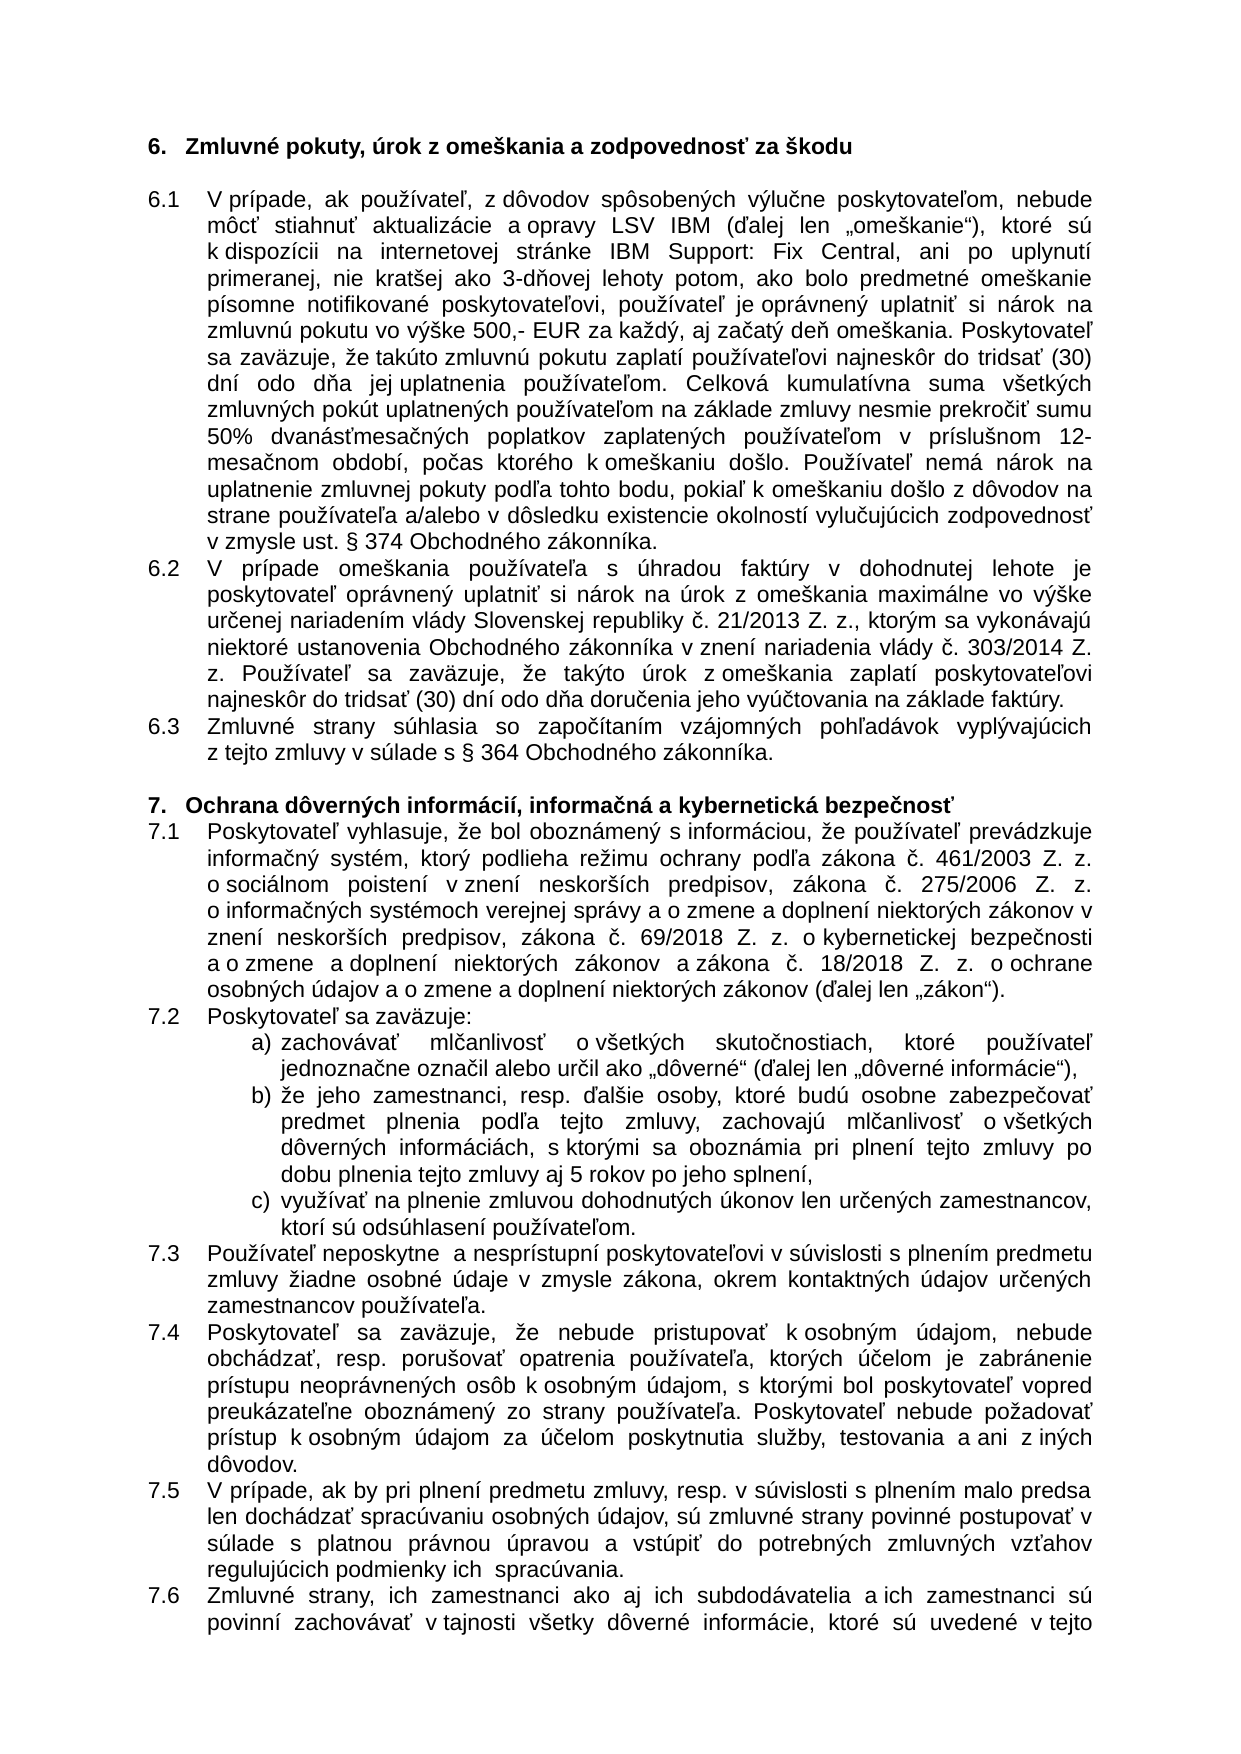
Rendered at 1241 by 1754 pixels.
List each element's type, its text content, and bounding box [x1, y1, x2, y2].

list Poskytovateľ sa zaväzuje: [148, 1003, 1092, 1029]
title zachovávať mlčanlivosť o všetkých skutočnostiach, ktoré používateľ jednoznačne označil alebo určil ako „dôverné“ (ďalej len „dôverné informácie“), [251, 1029, 1092, 1082]
list Poskytovateľ sa zaväzuje, že nebude pristupovať k osobným údajom, nebude obchádzať, resp. porušovať opatrenia používateľa, ktorých účelom je zabránenie prístupu neoprávnených osôb k osobným údajom, s ktorými bol poskytovateľ vopred preukázateľne oboznámený zo strany používateľa. Poskytovateľ nebude požadovať prístup k osobným údajom za účelom poskytnutia služby, testovania a ani z iných dôvodov. [148, 1319, 1092, 1477]
list Zmluvné pokuty, úrok z omeškania a zodpovednosť za škodu [148, 133, 1092, 159]
title že jeho zamestnanci, resp. ďalšie osoby, ktoré budú osobne zabezpečovať predmet plnenia podľa tejto zmluvy, zachovajú mlčanlivosť o všetkých dôverných informáciách, s ktorými sa oboznámia pri plnení tejto zmluvy po dobu plnenia tejto zmluvy aj 5 rokov po jeho splnení, [251, 1082, 1092, 1187]
list V prípade omeškania používateľa s úhradou faktúry v dohodnutej lehote je poskytovateľ oprávnený uplatniť si nárok na úrok z omeškania maximálne vo výške určenej nariadením vlády Slovenskej republiky č. 21/2013 Z. z., ktorým sa vykonávajú niektoré ustanovenia Obchodného zákonníka v znení nariadenia vlády č. 303/2014 Z. z. Používateľ sa zaväzuje, že takýto úrok z omeškania zaplatí poskytovateľovi najneskôr do tridsať (30) dní odo dňa doručenia jeho vyúčtovania na základe faktúry. [148, 554, 1092, 713]
list Poskytovateľ vyhlasuje, že bol oboznámený s informáciou, že používateľ prevádzkuje informačný systém, ktorý podlieha režimu ochrany podľa zákona č. 461/2003 Z. z. o sociálnom poistení v znení neskorších predpisov, zákona č. 275/2006 Z. z. o informačných systémoch verejnej správy a o zmene a doplnení niektorých zákonov v znení neskorších predpisov, zákona č. 69/2018 Z. z. o kybernetickej bezpečnosti a o zmene a doplnení niektorých zákonov a zákona č. 18/2018 Z. z. o ochrane osobných údajov a o zmene a doplnení niektorých zákonov (ďalej len „zákon“). [148, 818, 1092, 1003]
list Používateľ neposkytne a nesprístupní poskytovateľovi v súvislosti s plnením predmetu zmluvy žiadne osobné údaje v zmysle zákona, okrem kontaktných údajov určených zamestnancov používateľa. [148, 1240, 1092, 1319]
list V prípade, ak by pri plnení predmetu zmluvy, resp. v súvislosti s plnením malo predsa len dochádzať spracúvaniu osobných údajov, sú zmluvné strany povinné postupovať v súlade s platnou právnou úpravou a vstúpiť do potrebných zmluvných vzťahov regulujúcich podmienky ich spracúvania. [148, 1477, 1092, 1582]
title využívať na plnenie zmluvou dohodnutých úkonov len určených zamestnancov, ktorí sú odsúhlasení používateľom. [251, 1187, 1092, 1240]
list V prípade, ak používateľ, z dôvodov spôsobených výlučne poskytovateľom, nebude môcť stiahnuť aktualizácie a opravy LSV IBM (ďalej len „omeškanie“), ktoré sú k dispozícii na internetovej stránke IBM Support: Fix Central, ani po uplynutí primeranej, nie kratšej ako 3-dňovej lehoty potom, ako bolo predmetné omeškanie písomne notifikované poskytovateľovi, používateľ je oprávnený uplatniť si nárok na zmluvnú pokutu vo výške 500,- EUR za každý, aj začatý deň omeškania. Poskytovateľ sa zaväzuje, že takúto zmluvnú pokutu zaplatí používateľovi najneskôr do tridsať (30) dní odo dňa jej uplatnenia používateľom. Celková kumulatívna suma všetkých zmluvných pokút uplatnených používateľom na základe zmluvy nesmie prekročiť sumu 50% dvanásťmesačných poplatkov zaplatených používateľom v príslušnom 12-mesačnom období, počas ktorého k omeškaniu došlo. Používateľ nemá nárok na uplatnenie zmluvnej pokuty podľa tohto bodu, pokiaľ k omeškaniu došlo z dôvodov na strane používateľa a/alebo v dôsledku existencie okolností vylučujúcich zodpovednosť v zmysle ust. § 374 Obchodného zákonníka. [148, 186, 1092, 554]
list Ochrana dôverných informácií, informačná a kybernetická bezpečnosť [148, 792, 1092, 818]
list Zmluvné strany súhlasia so započítaním vzájomných pohľadávok vyplývajúcich z tejto zmluvy v súlade s § 364 Obchodného zákonníka. [148, 713, 1092, 765]
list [148, 1582, 1092, 1635]
